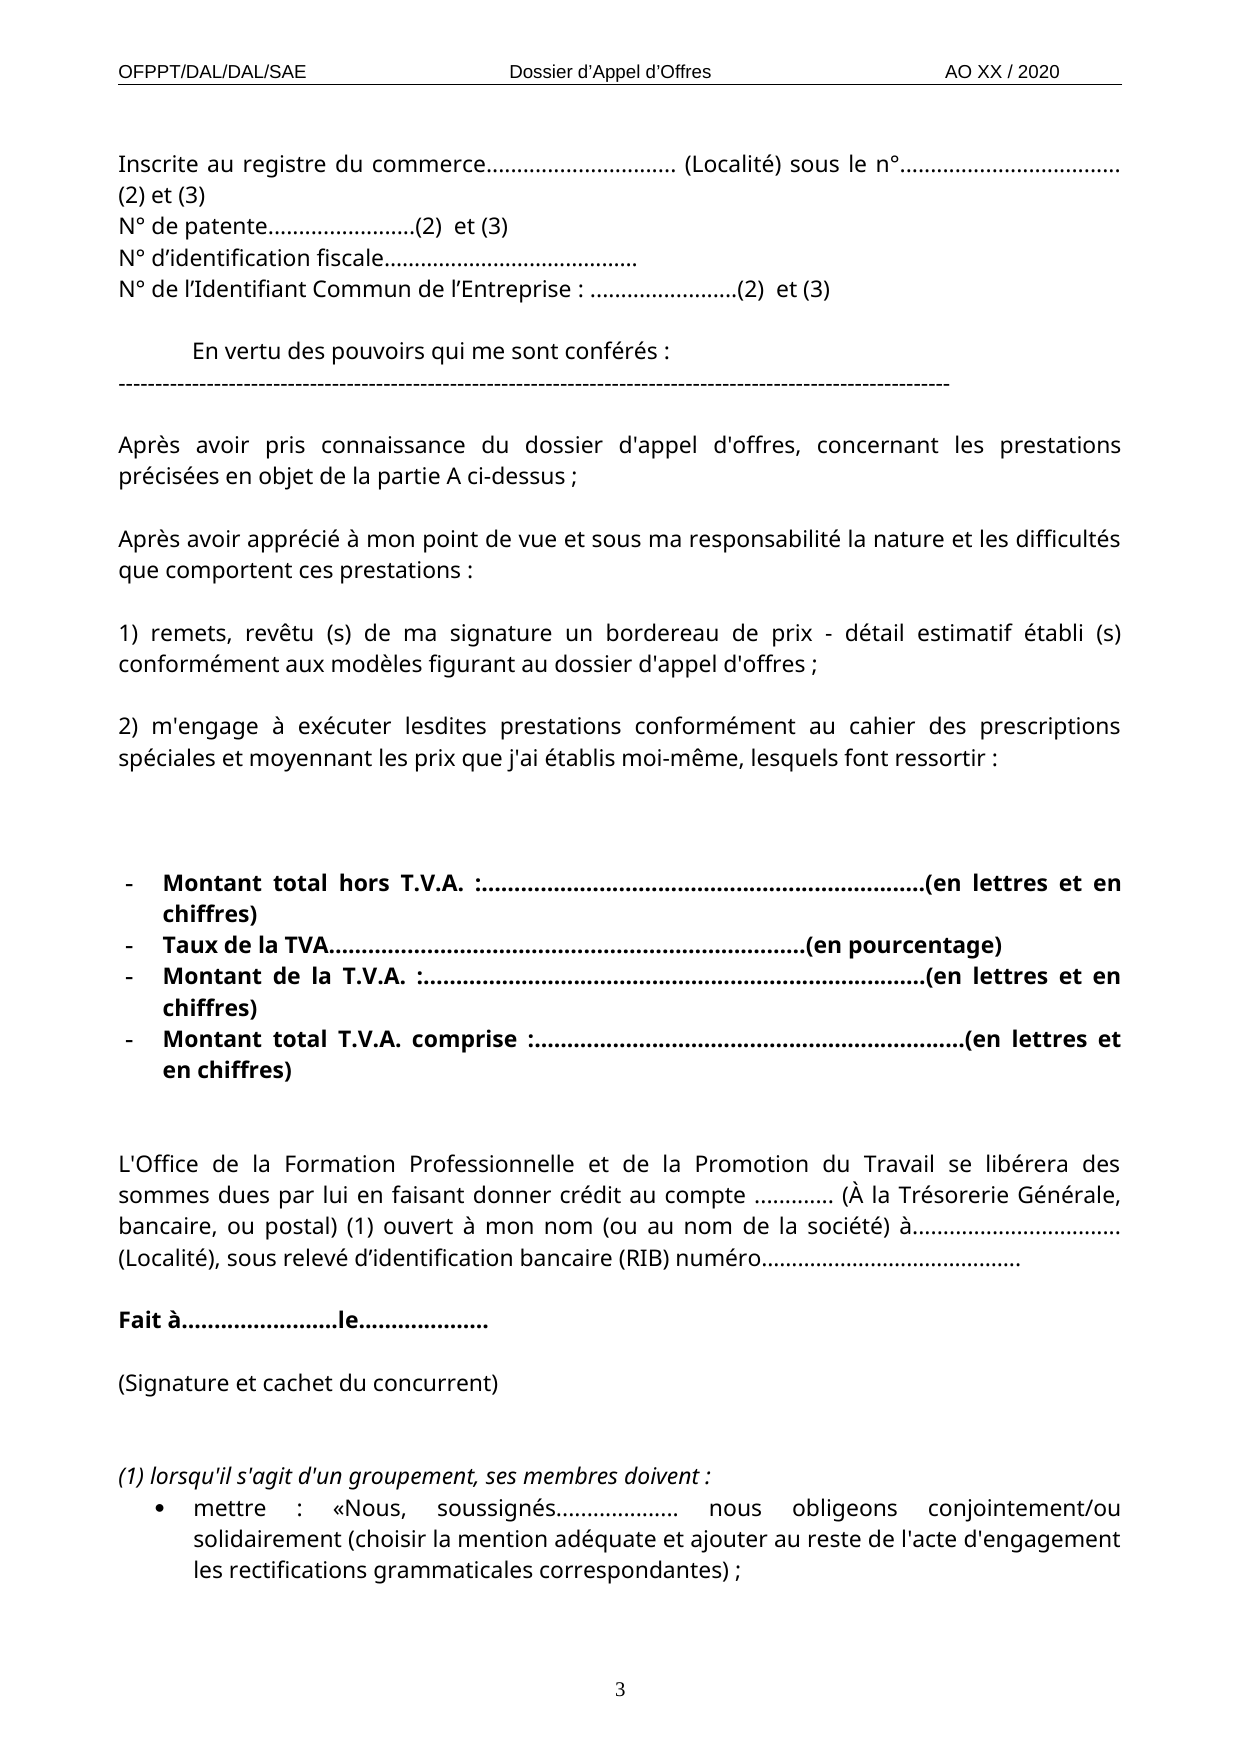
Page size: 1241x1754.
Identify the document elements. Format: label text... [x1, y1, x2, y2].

list Montant total T.V.A. comprise :..................................................................(en lettres et en chiffres) [125, 1023, 1122, 1085]
text En vertu des pouvoirs qui me sont conférés : [118, 335, 1122, 366]
text Inscrite au registre du commerce............................... (Localité) sous le n°.................................... (2) et (3) [118, 148, 1122, 210]
text (Signature et cachet du concurrent) [118, 1366, 1122, 1398]
text Après avoir apprécié à mon point de vue et sous ma responsabilité la nature et les difficultés que comportent ces prestations : [118, 523, 1122, 585]
text 1) remets, revêtu (s) de ma signature un bordereau de prix - détail estimatif établi (s) conformément aux modèles figurant au dossier d'appel d'offres ; [118, 616, 1122, 679]
list Montant total hors T.V.A. :………………..................................................(en lettres et en chiffres) [125, 866, 1122, 929]
text L'Office de la Formation Professionnelle et de la Promotion du Travail se libérera des sommes dues par lui en faisant donner crédit au compte ............. (À la Trésorerie Générale, bancaire, ou postal) (1) ouvert à mon nom (ou au nom de la société) à.................................. (Localité), sous relevé d’identification bancaire (RIB) numéro……………………………………. [118, 1148, 1122, 1273]
text Après avoir pris connaissance du dossier d'appel d'offres, concernant les prestations précisées en objet de la partie A ci-dessus ; [118, 429, 1122, 491]
text ----------------------------------------------------------------------------------------------------------------- [118, 366, 1122, 398]
text Fait à........................le.................... [118, 1304, 1122, 1335]
list Taux de la TVA……………………………………………………….………(en pourcentage) [125, 929, 1122, 960]
text (1) lorsqu'il s'agit d'un groupement, ses membres doivent : [118, 1460, 1122, 1491]
text N° de l’Identifiant Commun de l’Entreprise : ........................(2) et (3) [118, 273, 1122, 304]
list Montant de la T.V.A. :………………...........................................................(en lettres et en chiffres) [125, 960, 1122, 1023]
text N° d’identification fiscale…………………………………… [118, 241, 1122, 273]
text 2) m'engage à exécuter lesdites prestations conformément au cahier des prescriptions spéciales et moyennant les prix que j'ai établis moi-même, lesquels font ressortir : [118, 710, 1122, 773]
text N° de patente........................(2) et (3) [118, 210, 1122, 241]
list mettre : «Nous, soussignés.................... nous obligeons conjointement/ou solidairement (choisir la mention adéquate et ajouter au reste de l'acte d'engagement les rectifications grammaticales correspondantes) ; [156, 1491, 1122, 1585]
